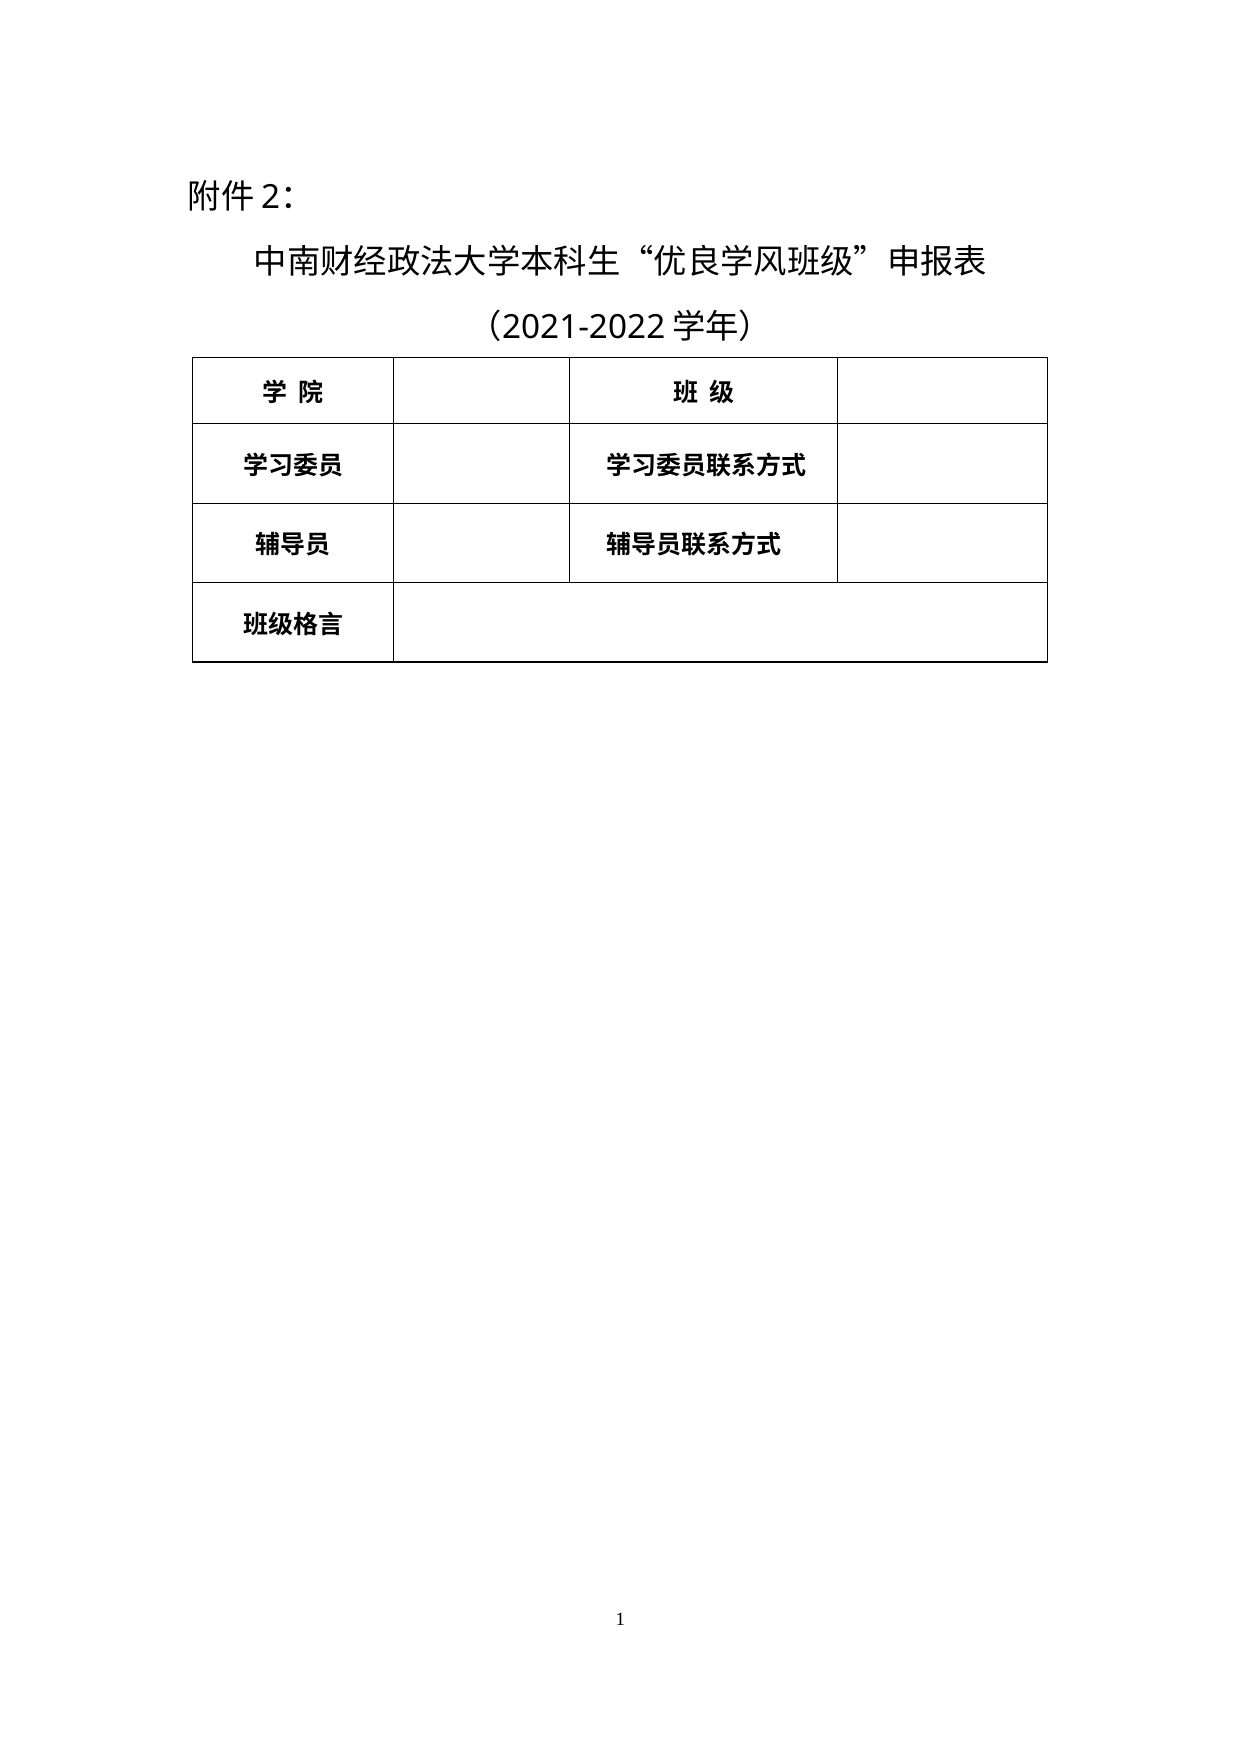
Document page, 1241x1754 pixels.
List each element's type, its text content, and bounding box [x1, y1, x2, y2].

text （2021-2022学年） [187, 292, 1053, 357]
text 附件2： [187, 162, 1053, 227]
table_cell 辅导员 [193, 504, 393, 582]
table_cell 学习委员联系方式 [570, 424, 837, 503]
table_cell 学习委员 [193, 424, 393, 503]
table_header 学 院 [193, 358, 393, 423]
table_header [394, 358, 569, 423]
table_cell [838, 504, 1047, 582]
table_cell [394, 583, 1047, 661]
table_cell [394, 424, 569, 503]
table_cell [838, 424, 1047, 503]
table_cell 辅导员联系方式 [570, 504, 837, 582]
text 中南财经政法大学本科生“优良学风班级”申报表 [187, 227, 1053, 292]
table_header [838, 358, 1047, 423]
table_header 班 级 [570, 358, 837, 423]
table_cell [394, 504, 569, 582]
table_cell 班级格言 [193, 583, 393, 661]
